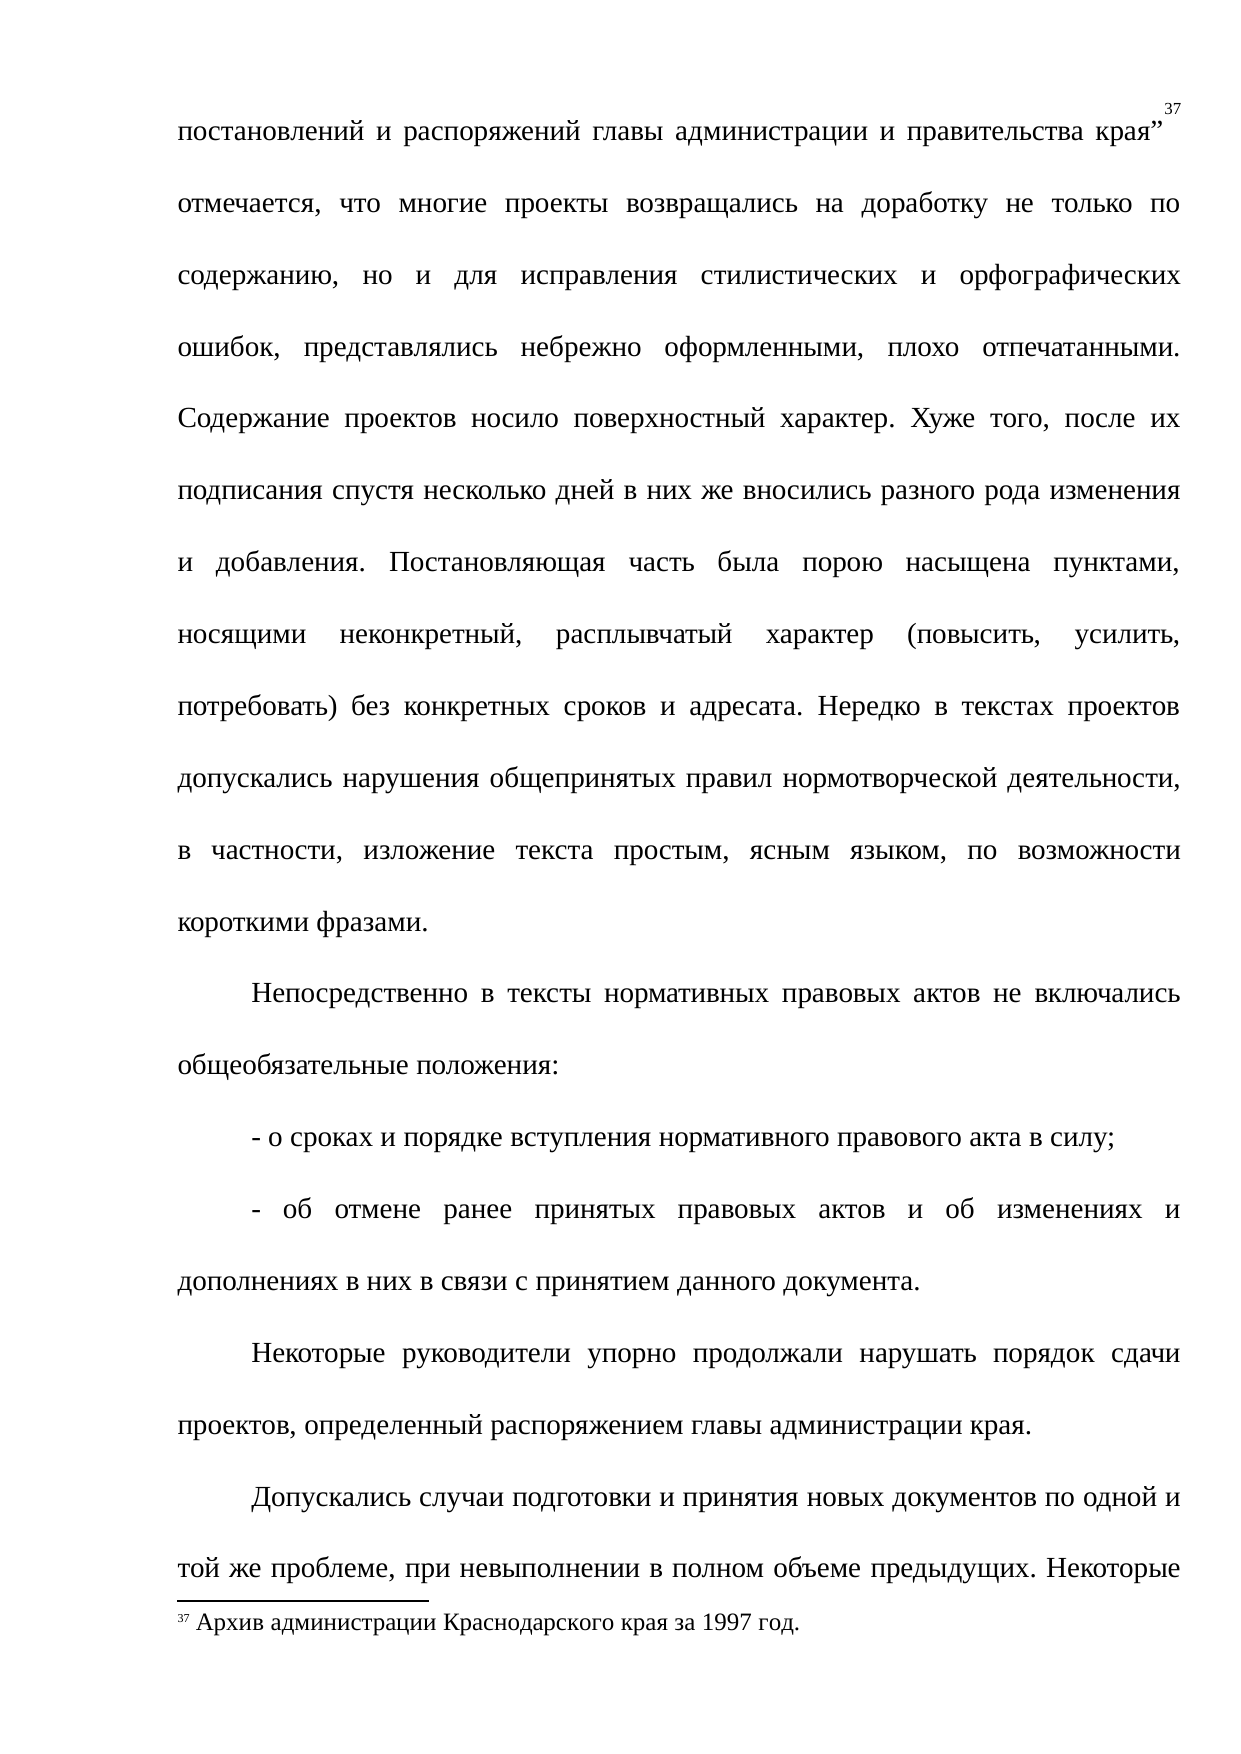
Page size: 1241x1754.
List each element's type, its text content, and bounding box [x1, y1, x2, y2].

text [177, 99, 1181, 938]
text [177, 1465, 1181, 1584]
text - о сроках и порядке вступления нормативного правового акта в силу; [177, 1105, 1181, 1153]
text Некоторые руководители упорно продолжали нарушать порядок сдачи проектов, определенный распоряжением главы администрации края. [177, 1321, 1181, 1441]
text Непосредственно в тексты нормативных правовых актов не включались общеобязательные положения: [177, 962, 1181, 1081]
text - об отмене ранее принятых правовых актов и об изменениях и дополнениях в них в связи с принятием данного документа. [177, 1177, 1181, 1297]
